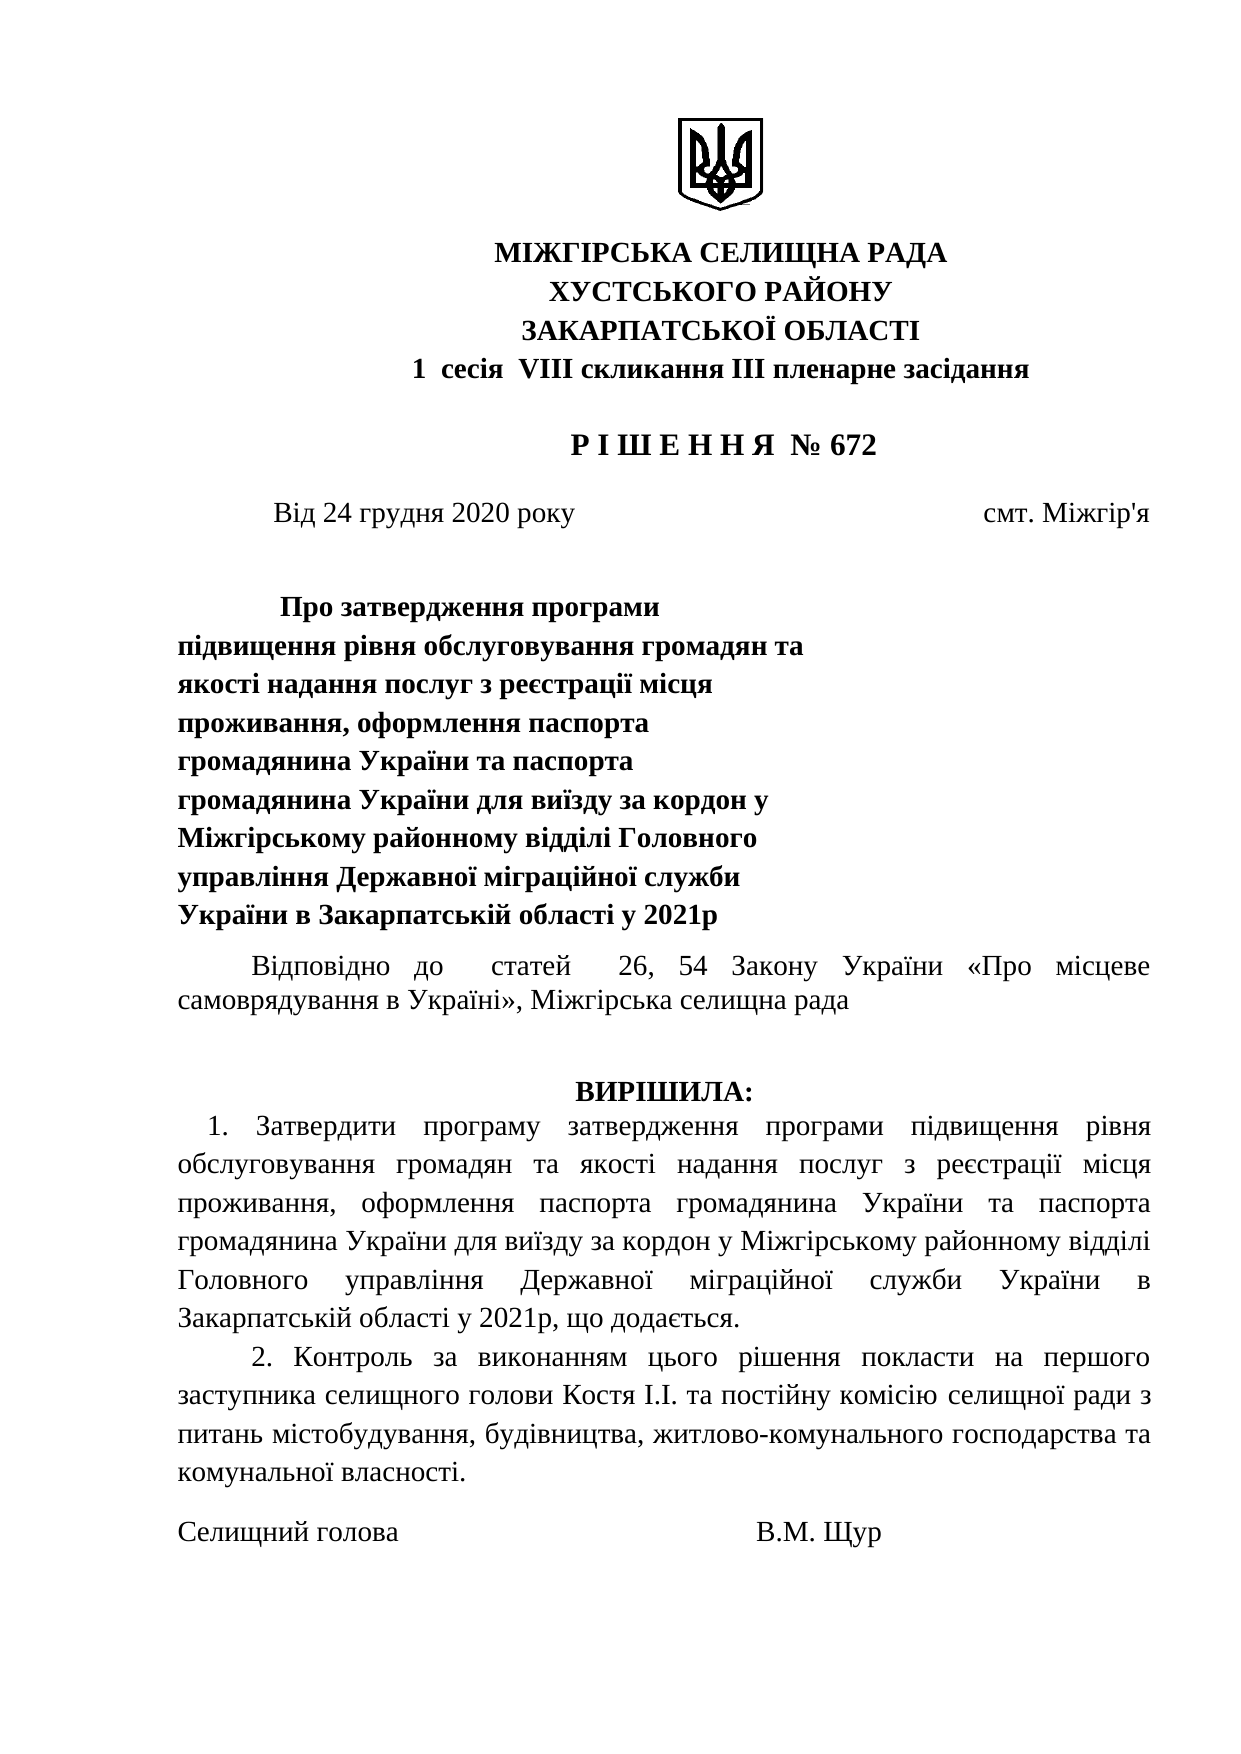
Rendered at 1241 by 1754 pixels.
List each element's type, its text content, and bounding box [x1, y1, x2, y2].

text ВИРІШИЛА: [177, 1074, 1152, 1108]
text Про затвердження програми підвищення рівня обслуговування громадян та якості надання послуг з реєстрації місця проживання, оформлення паспорта громадянина України та паспорта громадянина України для виїзду за кордон у Міжгірському районному відділі Головного управління Державної міграційної служби України в Закарпатській області у 2021р [177, 589, 812, 931]
subtitle Р І Ш Е Н Н Я № 672 [177, 426, 1152, 462]
text 1. Затвердити програму затвердження програми підвищення рівня обслуговування громадян та якості надання послуг з реєстрації місця проживання, оформлення паспорта громадянина України та паспорта громадянина України для виїзду за кордон у Міжгірському районному відділі Головного управління Державної міграційної служби України в Закарпатській області у 2021р, що додається. [177, 1108, 1152, 1334]
subtitle Від 24 грудня 2020 року смт. Міжгір'я [177, 495, 1152, 529]
text 1 сесія VІІІ скликання ІІІ пленарне засідання [177, 351, 1152, 385]
text Відповідно до статей 26, 54 Закону України «Про місцеве самоврядування в Україні», Міжгірська селищна рада [177, 948, 1152, 1016]
text ЗАКАРПАТСЬКОЇ ОБЛАСТІ [177, 313, 1152, 346]
text МІЖГІРСЬКА СЕЛИЩНА РАДА [177, 236, 1152, 269]
text ХУСТСЬКОГО РАЙОНУ [177, 274, 1152, 308]
picture [678, 118, 764, 211]
text Селищний голова В.М. Щур [177, 1514, 1152, 1547]
text 2. Контроль за виконанням цього рішення покласти на першого заступника селищного голови Костя І.І. та постійну комісію селищної ради з питань містобудування, будівництва, житлово-комунального господарства та комунальної власності. [177, 1339, 1152, 1488]
